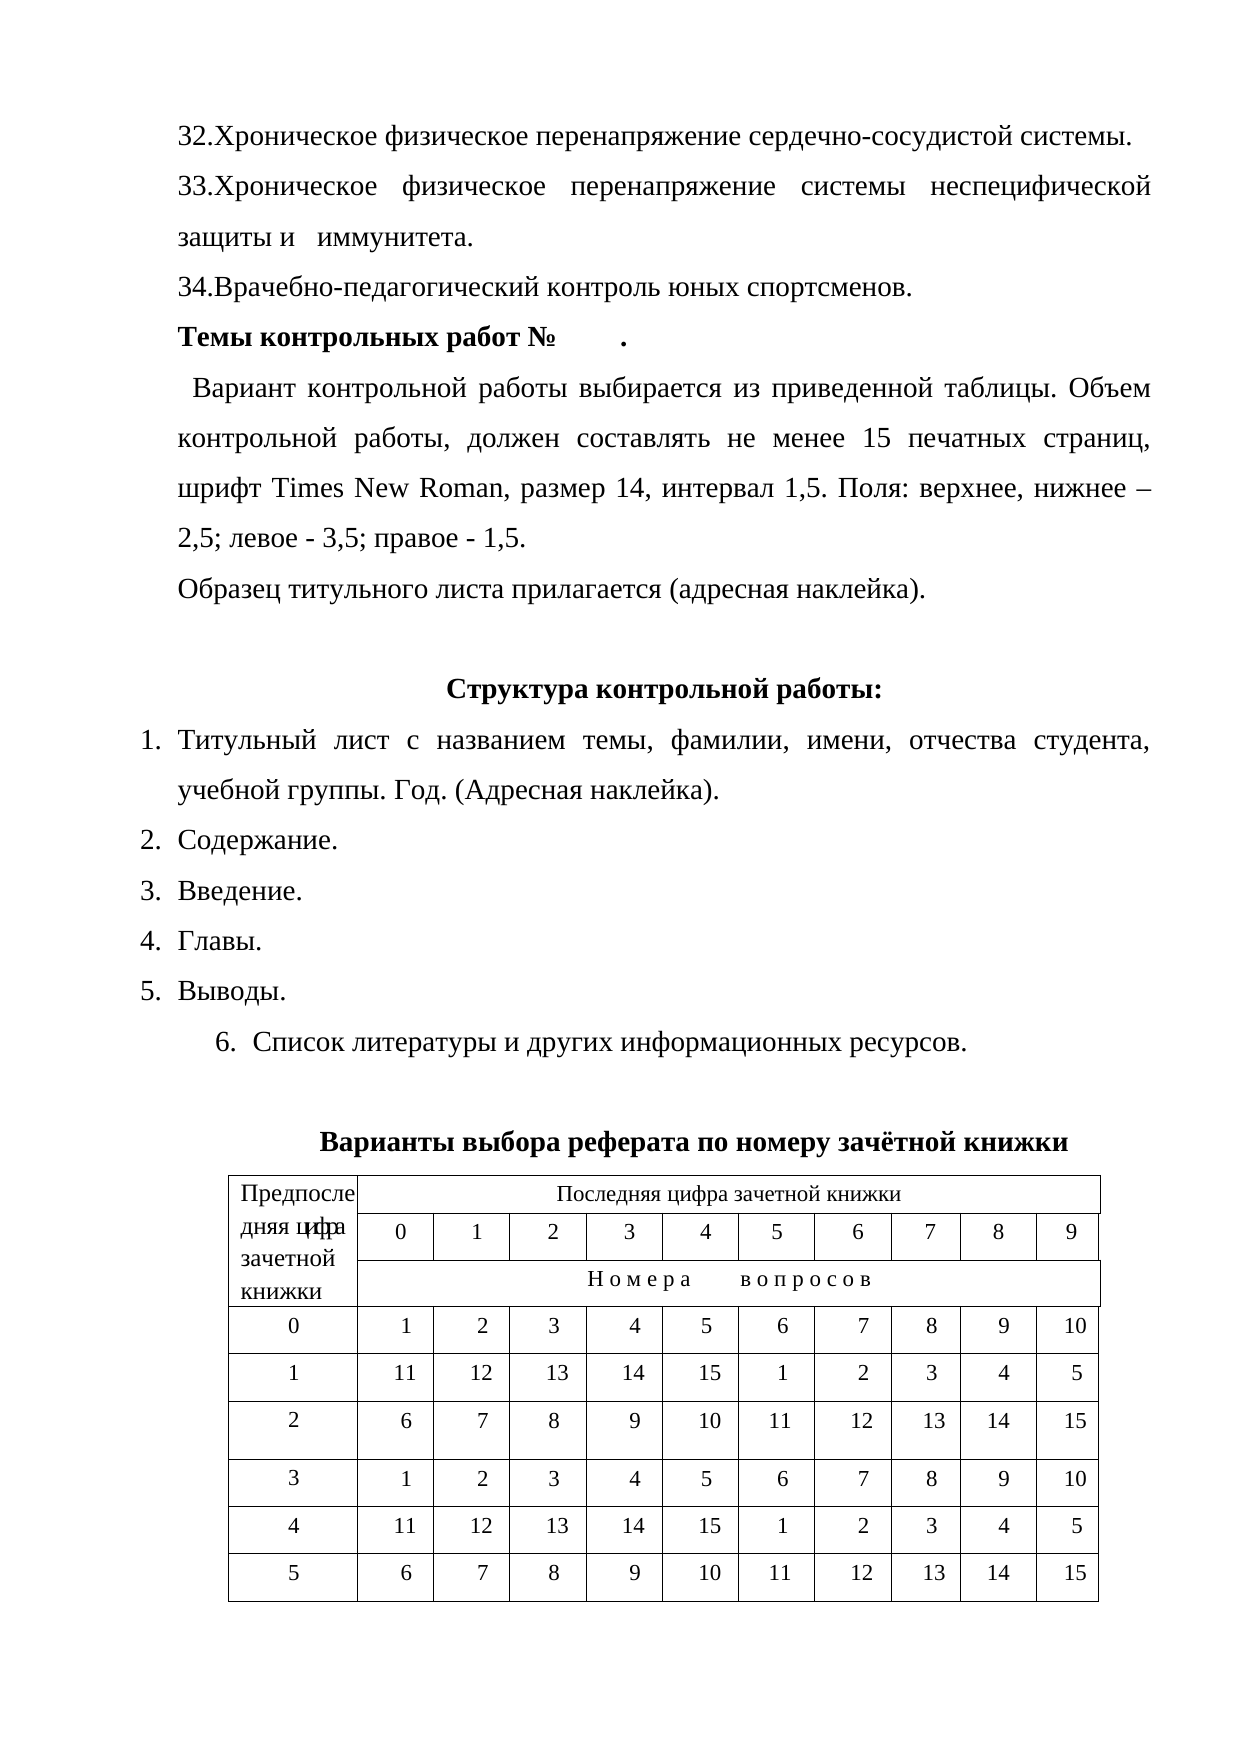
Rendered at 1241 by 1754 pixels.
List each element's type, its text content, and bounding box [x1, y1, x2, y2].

table_cell 13 [510, 1507, 586, 1553]
table_cell 8 [961, 1214, 1036, 1259]
table_cell 14 [961, 1554, 1036, 1601]
table_cell 0 [358, 1214, 433, 1259]
table_cell 9 [587, 1554, 662, 1601]
text Варианты выбора реферата по номеру зачётной книжки [236, 1124, 1152, 1158]
table_cell 4 [961, 1507, 1036, 1553]
table_header Последняя цифра зачетной книжки [358, 1176, 1100, 1212]
table_cell 7 [815, 1307, 891, 1353]
text Структура контрольной работы: [177, 672, 1152, 705]
table_cell 2 [815, 1354, 891, 1401]
table_cell 2 [434, 1307, 509, 1353]
table_cell 2 [434, 1460, 509, 1506]
table_cell 10 [1037, 1460, 1098, 1506]
table_cell 1 [739, 1507, 814, 1553]
table_cell 14 [587, 1354, 662, 1401]
list Введение. [140, 873, 1152, 906]
text Темы контрольных работ № . [177, 319, 1152, 353]
list Список литературы и других информационных ресурсов. [215, 1024, 1152, 1057]
text 32.Хроническое физическое перенапряжение сердечно-сосудистой системы. [177, 118, 1152, 152]
table_cell 3 [587, 1214, 662, 1259]
table_cell 9 [1037, 1214, 1098, 1259]
text Вариант контрольной работы выбирается из приведенной таблицы. Объем контрольной работы, должен составлять не менее 15 печатных страниц, шрифт Times New Roman, размер 14, интервал 1,5. Поля: верхнее, нижнее – 2,5; левое - 3,5; правое - 1,5. [177, 370, 1152, 554]
table_cell 1 [229, 1354, 357, 1401]
table_cell 5 [739, 1214, 814, 1259]
table_cell 5 [1037, 1354, 1098, 1401]
table_cell 6 [358, 1554, 433, 1601]
table_header Предпоследняя цифра зачетной книжки [229, 1176, 357, 1306]
table_cell 5 [663, 1460, 738, 1506]
table_cell 8 [510, 1402, 586, 1459]
table_cell 2 [510, 1214, 586, 1259]
table_cell 4 [663, 1214, 738, 1259]
table_cell 14 [961, 1402, 1036, 1459]
table_cell 11 [358, 1507, 433, 1553]
table_cell 13 [892, 1402, 960, 1459]
table_cell 3 [892, 1354, 960, 1401]
list Главы. [140, 923, 1152, 957]
table_cell 15 [663, 1507, 738, 1553]
table_cell 7 [815, 1460, 891, 1506]
table_cell 12 [434, 1507, 509, 1553]
table_cell 13 [510, 1354, 586, 1401]
table_cell 3 [229, 1460, 357, 1506]
table_cell 15 [1037, 1554, 1098, 1601]
table_cell 6 [739, 1460, 814, 1506]
table_cell 5 [229, 1554, 357, 1601]
table_cell 6 [815, 1214, 891, 1259]
table_cell 8 [510, 1554, 586, 1601]
table_cell 9 [587, 1402, 662, 1459]
table_cell 4 [587, 1460, 662, 1506]
table_cell 9 [961, 1307, 1036, 1353]
table_cell 8 [892, 1307, 960, 1353]
table_cell 8 [892, 1460, 960, 1506]
table_cell 7 [434, 1402, 509, 1459]
list Выводы. [140, 973, 1152, 1007]
table_cell 3 [510, 1460, 586, 1506]
text 33.Хроническое физическое перенапряжение системы неспецифической защиты и иммунитета. [177, 168, 1152, 252]
table_cell 11 [358, 1354, 433, 1401]
table_cell 1 [739, 1354, 814, 1401]
table_cell 7 [434, 1554, 509, 1601]
table_cell 11 [739, 1402, 814, 1459]
table_cell Н о м е р а в о п р о с о в [358, 1261, 1100, 1306]
table_cell 4 [229, 1507, 357, 1553]
table_cell 1 [358, 1460, 433, 1506]
table_cell 12 [815, 1554, 891, 1601]
text 34.Врачебно-педагогический контроль юных спортсменов. [177, 269, 1152, 303]
table_cell 9 [961, 1460, 1036, 1506]
table_cell 11 [739, 1554, 814, 1601]
table_cell 7 [892, 1214, 960, 1259]
table_cell 10 [663, 1554, 738, 1601]
table_cell 2 [229, 1402, 357, 1459]
table_cell 6 [358, 1402, 433, 1459]
table_cell 12 [434, 1354, 509, 1401]
table_cell 2 [815, 1507, 891, 1553]
list Содержание. [140, 822, 1152, 856]
table_cell 1 [358, 1307, 433, 1353]
table_cell 5 [663, 1307, 738, 1353]
table_cell 15 [663, 1354, 738, 1401]
table_cell 1 [434, 1214, 509, 1259]
table_cell 14 [587, 1507, 662, 1553]
table_cell 3 [510, 1307, 586, 1353]
table_cell 10 [1037, 1307, 1098, 1353]
table_cell 13 [892, 1554, 960, 1601]
table_cell 3 [892, 1507, 960, 1553]
table_cell 4 [587, 1307, 662, 1353]
list Титульный лист с названием темы, фамилии, имени, отчества студента, учебной группы. Год. (Адресная наклейка). [140, 722, 1152, 806]
table_cell 4 [961, 1354, 1036, 1401]
table_cell 10 [663, 1402, 738, 1459]
table_cell 0 [229, 1307, 357, 1353]
text Образец титульного листа прилагается (адресная наклейка). [177, 571, 1152, 604]
table_cell 5 [1037, 1507, 1098, 1553]
table_cell 15 [1037, 1402, 1098, 1459]
table_cell 12 [815, 1402, 891, 1459]
table_cell 6 [739, 1307, 814, 1353]
